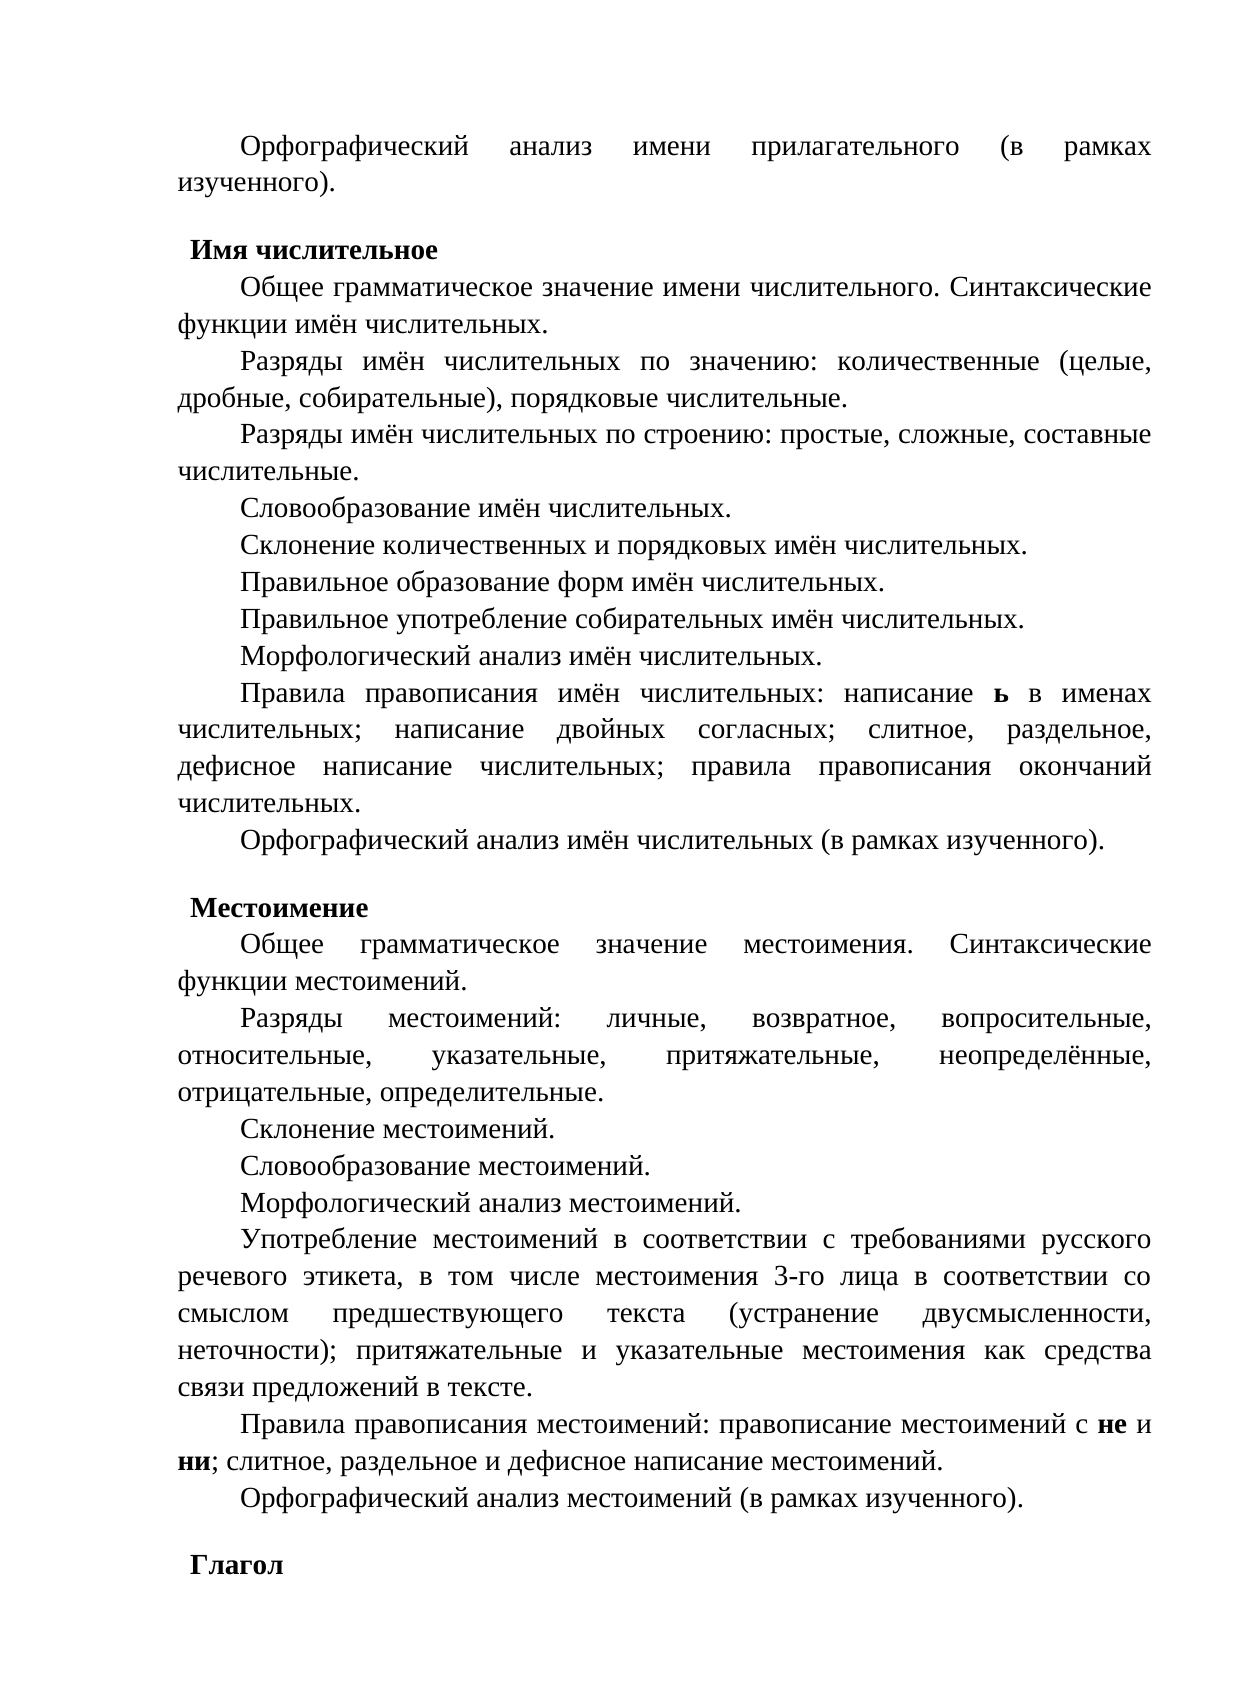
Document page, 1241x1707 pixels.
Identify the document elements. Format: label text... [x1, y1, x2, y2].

text Словообразование местоимений. [177, 1148, 1152, 1181]
text Общее грамматическое значение местоимения. Синтаксические функции местоимений. [177, 927, 1152, 997]
text Употребление местоимений в соответствии с требованиями русского речевого этикета, в том числе местоимения 3-го лица в соответствии со смыслом предшествующего текста (устранение двусмысленности, неточности); притяжательные и указательные местоимения как средства связи предложений в тексте. [177, 1222, 1152, 1403]
text Орфографический анализ имён числительных (в рамках изученного). [177, 822, 1152, 856]
text Склонение местоимений. [177, 1111, 1152, 1144]
text Орфографический анализ местоимений (в рамках изученного). [177, 1480, 1152, 1513]
text Морфологический анализ имён числительных. [177, 638, 1152, 671]
text Правила правописания имён числительных: написание ь в именах числительных; написание двойных согласных; слитное, раздельное, дефисное написание числительных; правила правописания окончаний числительных. [177, 675, 1152, 819]
text Орфографический анализ имени прилагательного (в рамках изученного). [177, 128, 1152, 198]
text Имя числительное [190, 232, 1152, 266]
text Разряды местоимений: личные, возвратное, вопросительные, относительные, указательные, притяжательные, неопределённые, отрицательные, определительные. [177, 1000, 1152, 1108]
text Словообразование имён числительных. [177, 490, 1152, 524]
text Правила правописания местоимений: правописание место­имений с не и ни; слитное, раздельное и дефисное написание местоимений. [177, 1406, 1152, 1476]
text Местоимение [190, 890, 1152, 923]
text Общее грамматическое значение имени числительного. Синтаксические функции имён числительных. [177, 269, 1152, 339]
text Правильное образование форм имён числительных. [177, 564, 1152, 598]
text Разряды имён числительных по строению: простые, сложные, составные числительные. [177, 417, 1152, 487]
text Разряды имён числительных по значению: количественные (целые, дробные, собирательные), порядковые числительные. [177, 343, 1152, 413]
text Морфологический анализ местоимений. [177, 1185, 1152, 1218]
text Правильное употребление собирательных имён числительных. [177, 601, 1152, 634]
text Склонение количественных и порядковых имён числительных. [177, 527, 1152, 561]
text Глагол [190, 1547, 1152, 1581]
